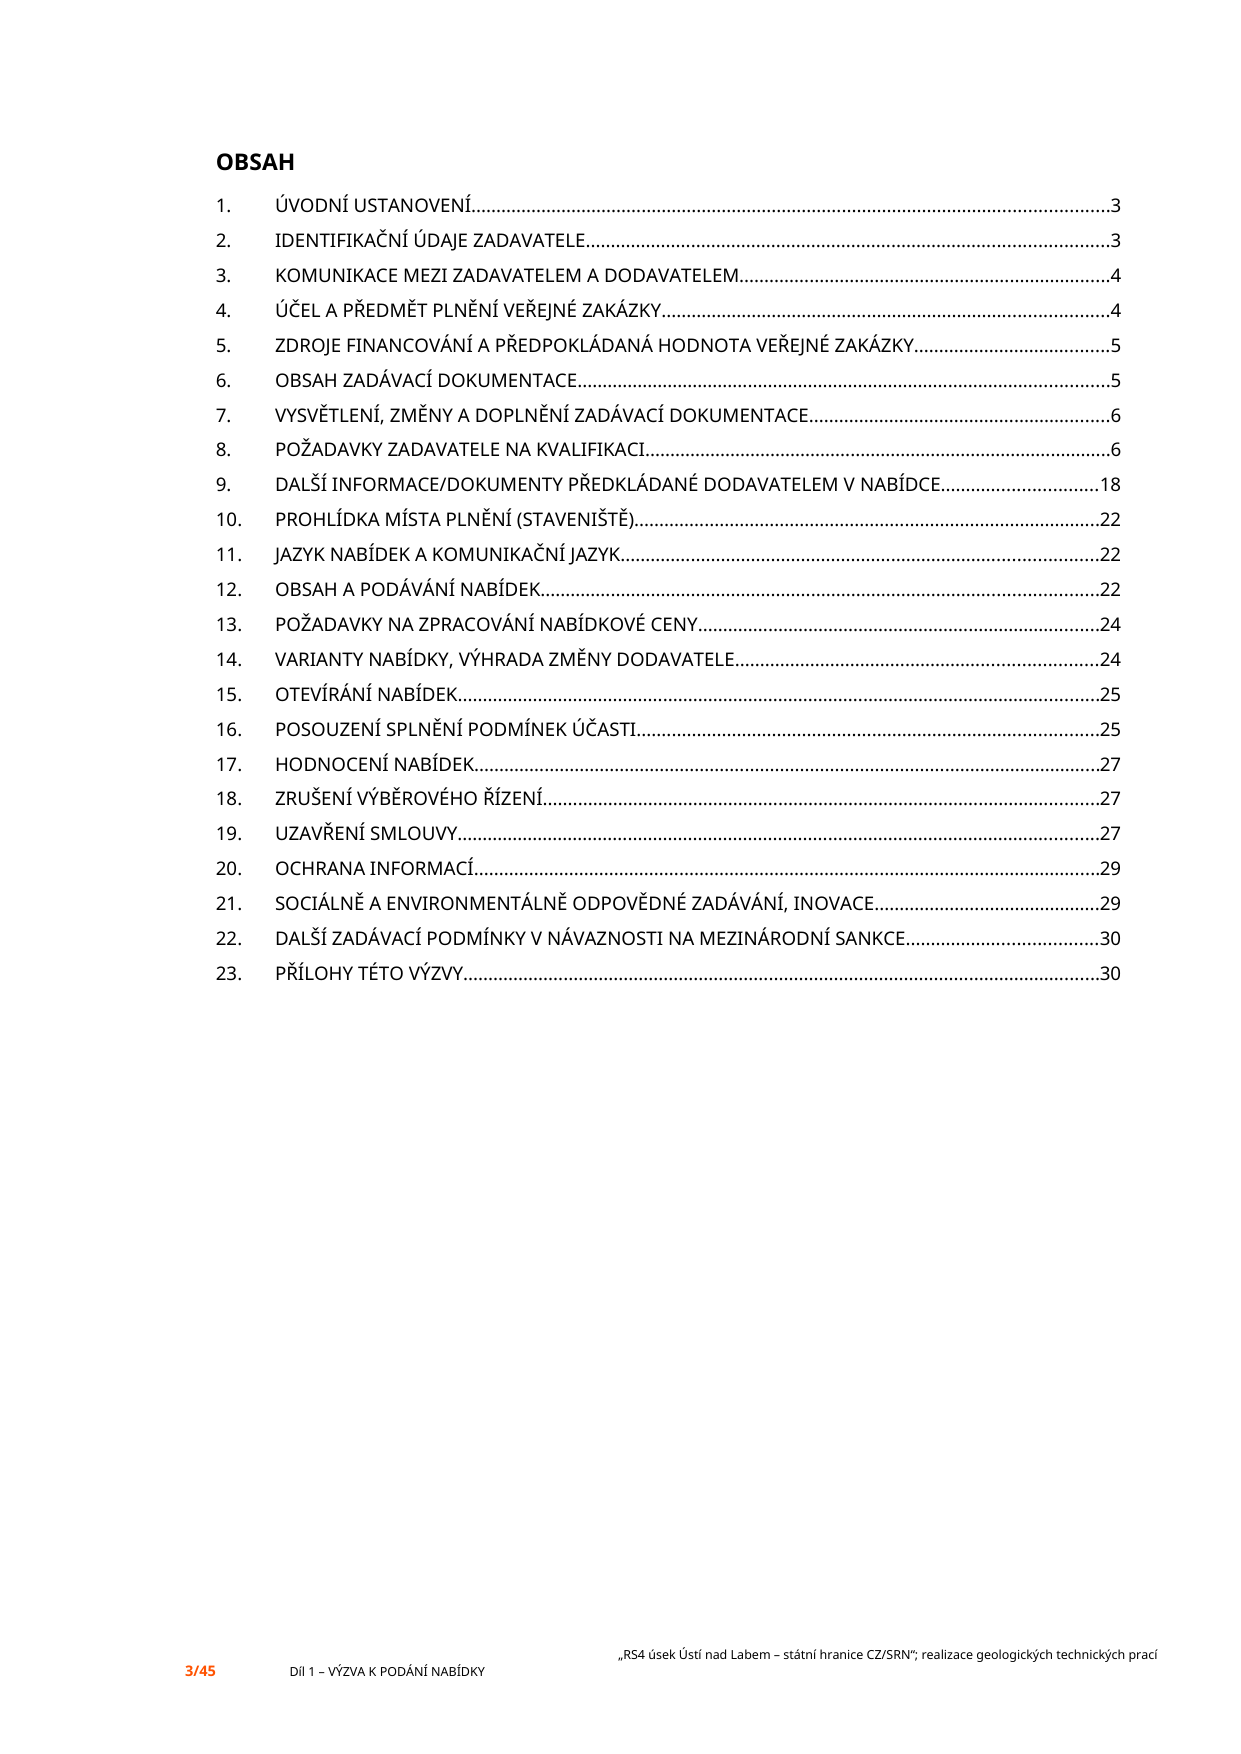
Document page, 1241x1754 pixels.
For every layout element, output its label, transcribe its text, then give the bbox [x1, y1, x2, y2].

text 14. VARIANTY NABÍDKY, VÝHRADA ZMĚNY DODAVATELE 24 [216, 646, 1122, 672]
text 15. OTEVÍRÁNÍ NABÍDEK 25 [216, 681, 1122, 707]
text 10. PROHLÍDKA MÍSTA PLNĚNÍ (STAVENIŠTĚ) 22 [216, 507, 1122, 532]
text 23. PŘÍLOHY TÉTO VÝZVY 30 [216, 960, 1122, 986]
text 16. POSOUZENÍ SPLNĚNÍ PODMÍNEK ÚČASTI 25 [216, 716, 1122, 741]
text 7. VYSVĚTLENÍ, ZMĚNY A DOPLNĚNÍ ZADÁVACÍ DOKUMENTACE 6 [216, 402, 1122, 427]
text 4. ÚČEL A PŘEDMĚT PLNĚNÍ VEŘEJNÉ ZAKÁZKY 4 [216, 297, 1122, 323]
text 2. IDENTIFIKAČNÍ ÚDAJE ZADAVATELE 3 [216, 227, 1122, 253]
text 12. OBSAH A PODÁVÁNÍ NABÍDEK 22 [216, 576, 1122, 602]
text 21. SOCIÁLNĚ A ENVIRONMENTÁLNĚ ODPOVĚDNÉ ZADÁVÁNÍ, INOVACE 29 [216, 890, 1122, 916]
text Obsah [216, 146, 1122, 177]
text 9. DALŠÍ INFORMACE/DOKUMENTY PŘEDKLÁDANÉ DODAVATELEM V NABÍDCE 18 [216, 472, 1122, 497]
text 11. JAZYK NABÍDEK A KOMUNIKAČNÍ JAZYK 22 [216, 541, 1122, 567]
text 3. KOMUNIKACE MEZI ZADAVATELEM a DODAVATELEM 4 [216, 262, 1122, 288]
text 6. OBSAH ZADÁVACÍ DOKUMENTACE 5 [216, 367, 1122, 392]
text 1. ÚVODNÍ USTANOVENÍ 3 [216, 192, 1122, 218]
text 8. POŽADAVKY ZADAVATELE NA KVALIFIKACI 6 [216, 437, 1122, 462]
text 19. UZAVŘENÍ SMLOUVY 27 [216, 821, 1122, 846]
text 17. HODNOCENÍ NABÍDEK 27 [216, 751, 1122, 776]
text 13. POŽADAVKY NA ZPRACOVÁNÍ NABÍDKOVÉ CENY 24 [216, 611, 1122, 637]
text 5. ZDROJE FINANCOVÁNÍ A PŘEDPOKLÁDANÁ HODNOTA VEŘEJNÉ ZAKÁZKY 5 [216, 332, 1122, 358]
text 20. OCHRANA INFORMACÍ 29 [216, 856, 1122, 881]
text 18. ZRUŠENÍ VÝBĚROVÉHO ŘÍZENÍ 27 [216, 786, 1122, 811]
text 22. Další zadávací podmínky v návaznosti na MEZINÁRODNÍ sankce 30 [216, 925, 1122, 951]
